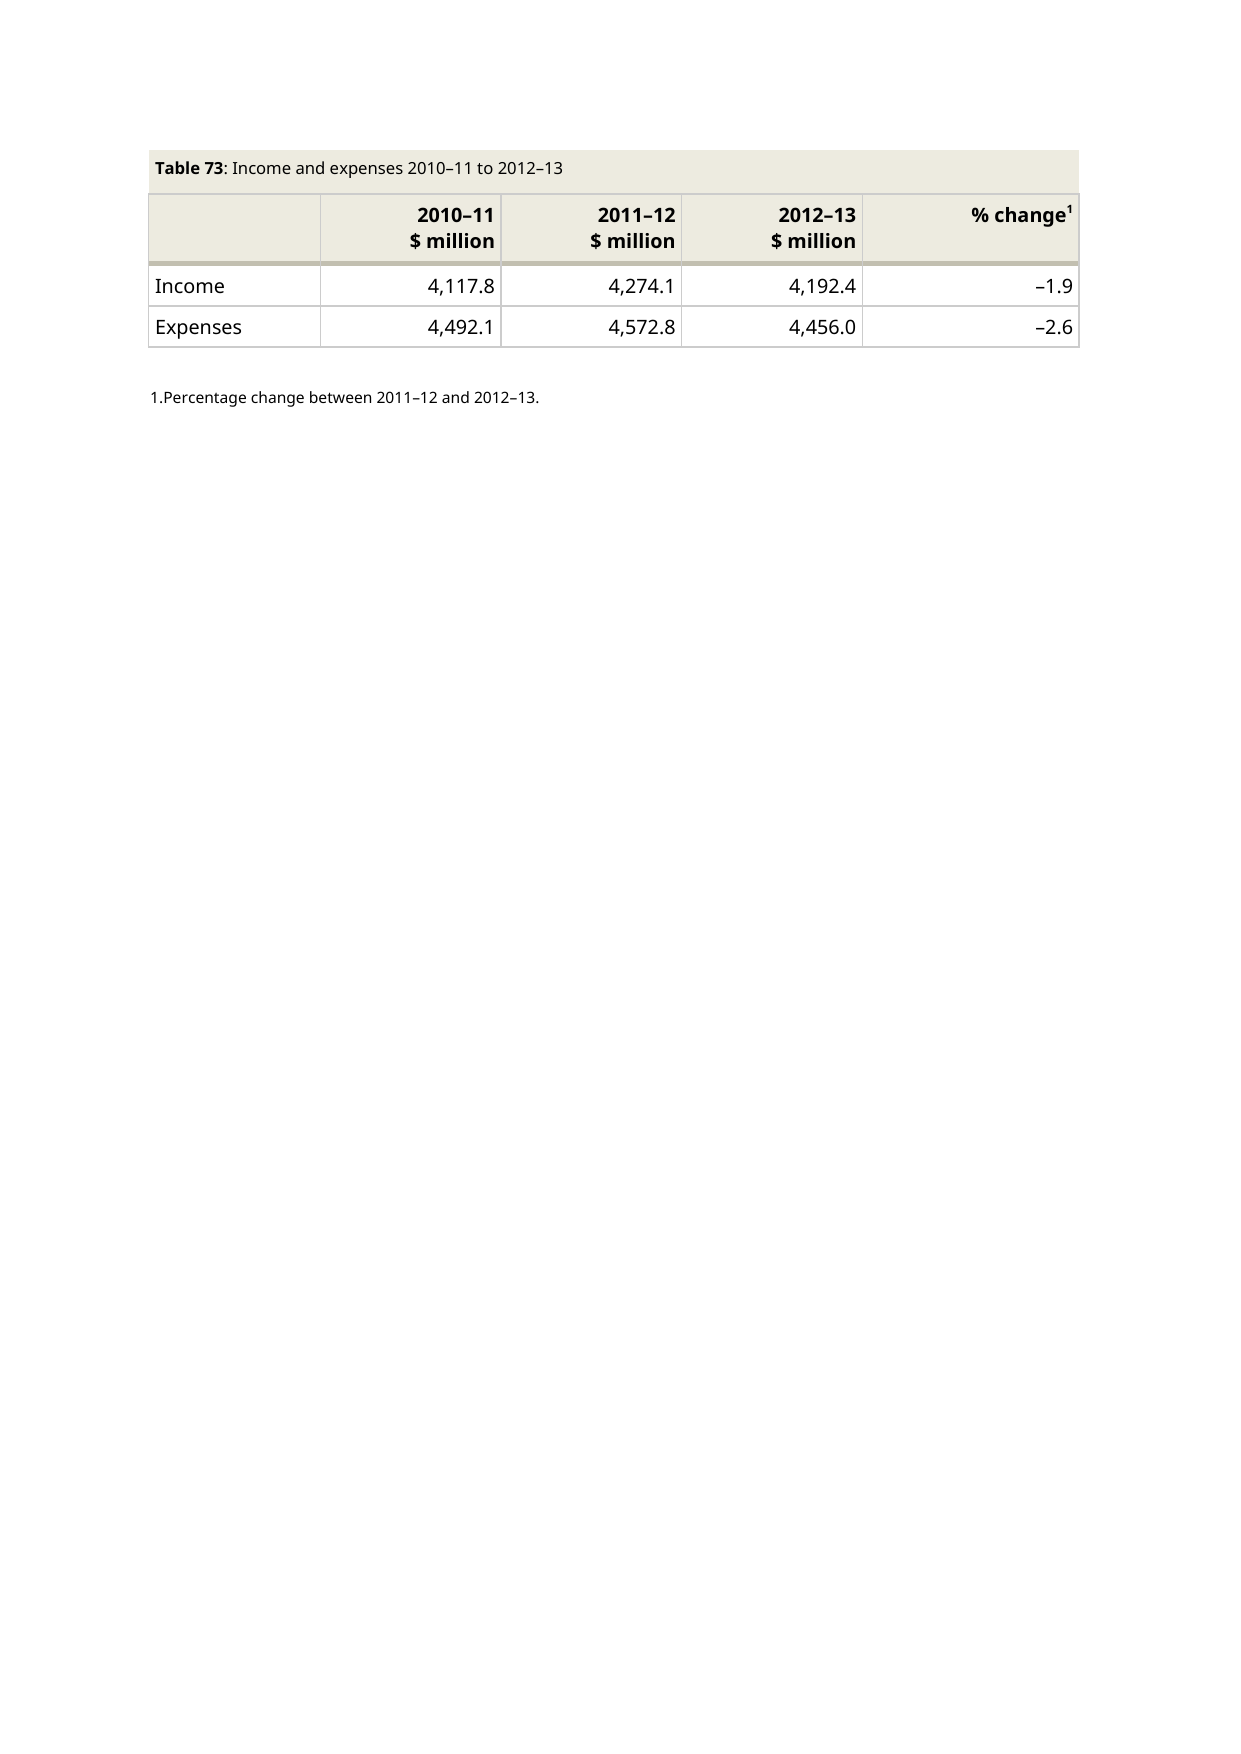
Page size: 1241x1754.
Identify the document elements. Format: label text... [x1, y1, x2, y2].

table_cell 4,572.8 [502, 307, 681, 346]
table_cell 2011–12 $ million [502, 195, 681, 261]
table_cell –1.9 [863, 266, 1078, 305]
table_cell –2.6 [863, 307, 1078, 346]
table_cell 4,492.1 [321, 307, 500, 346]
table_cell Expenses [149, 307, 320, 346]
table_cell 2012–13 $ million [682, 195, 862, 261]
table_cell 4,456.0 [682, 307, 862, 346]
table_cell 4,192.4 [682, 266, 862, 305]
table_header Table 73: Income and expenses 2010–11 to 2012–13 [149, 150, 1079, 193]
table_cell % change1 [863, 195, 1078, 261]
table_cell Income [149, 266, 320, 305]
table_cell 4,117.8 [321, 266, 500, 305]
table_cell 4,274.1 [502, 266, 681, 305]
table_cell 2010–11 $ million [321, 195, 500, 261]
text 1.Percentage change between 2011–12 and 2012–13. [150, 387, 1090, 408]
table_cell [149, 195, 320, 261]
